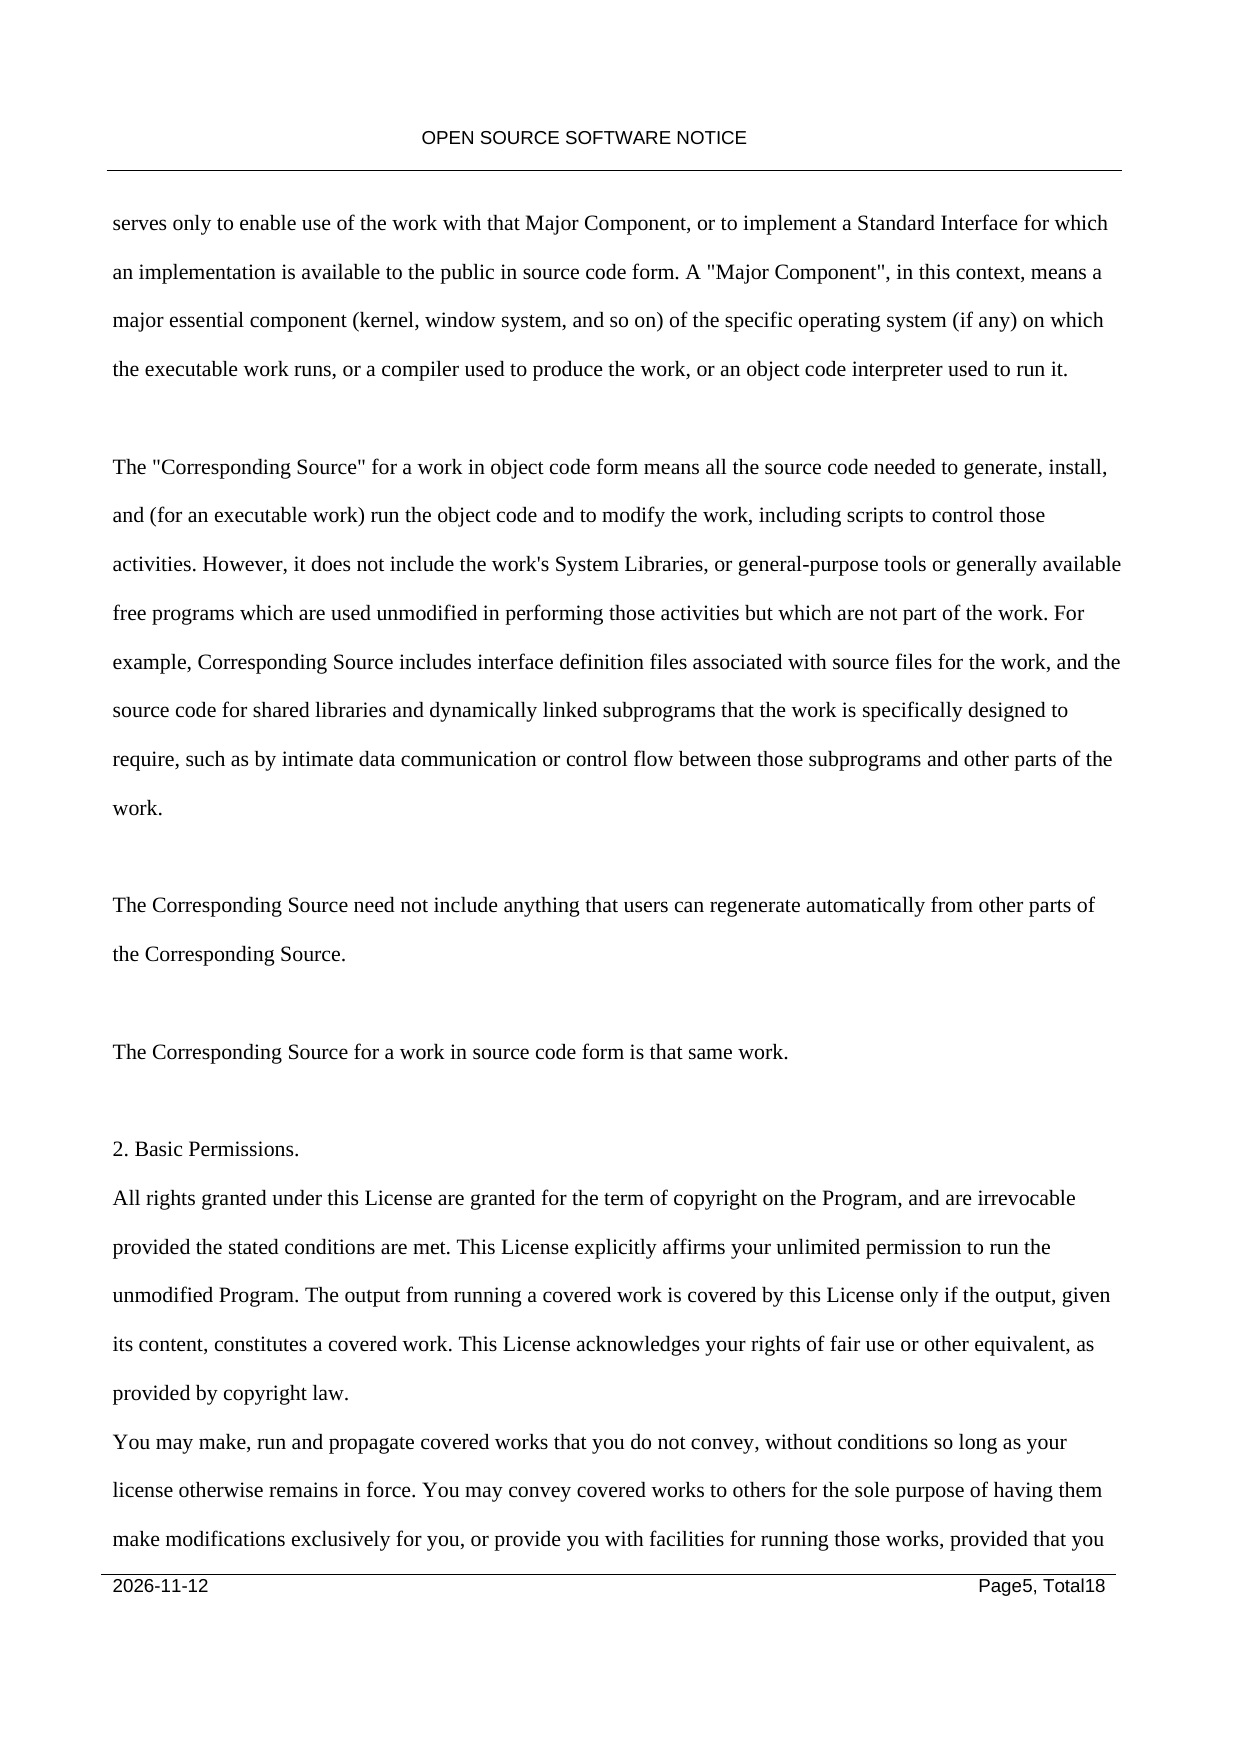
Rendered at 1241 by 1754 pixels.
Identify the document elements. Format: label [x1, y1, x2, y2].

text [112, 206, 1128, 1555]
